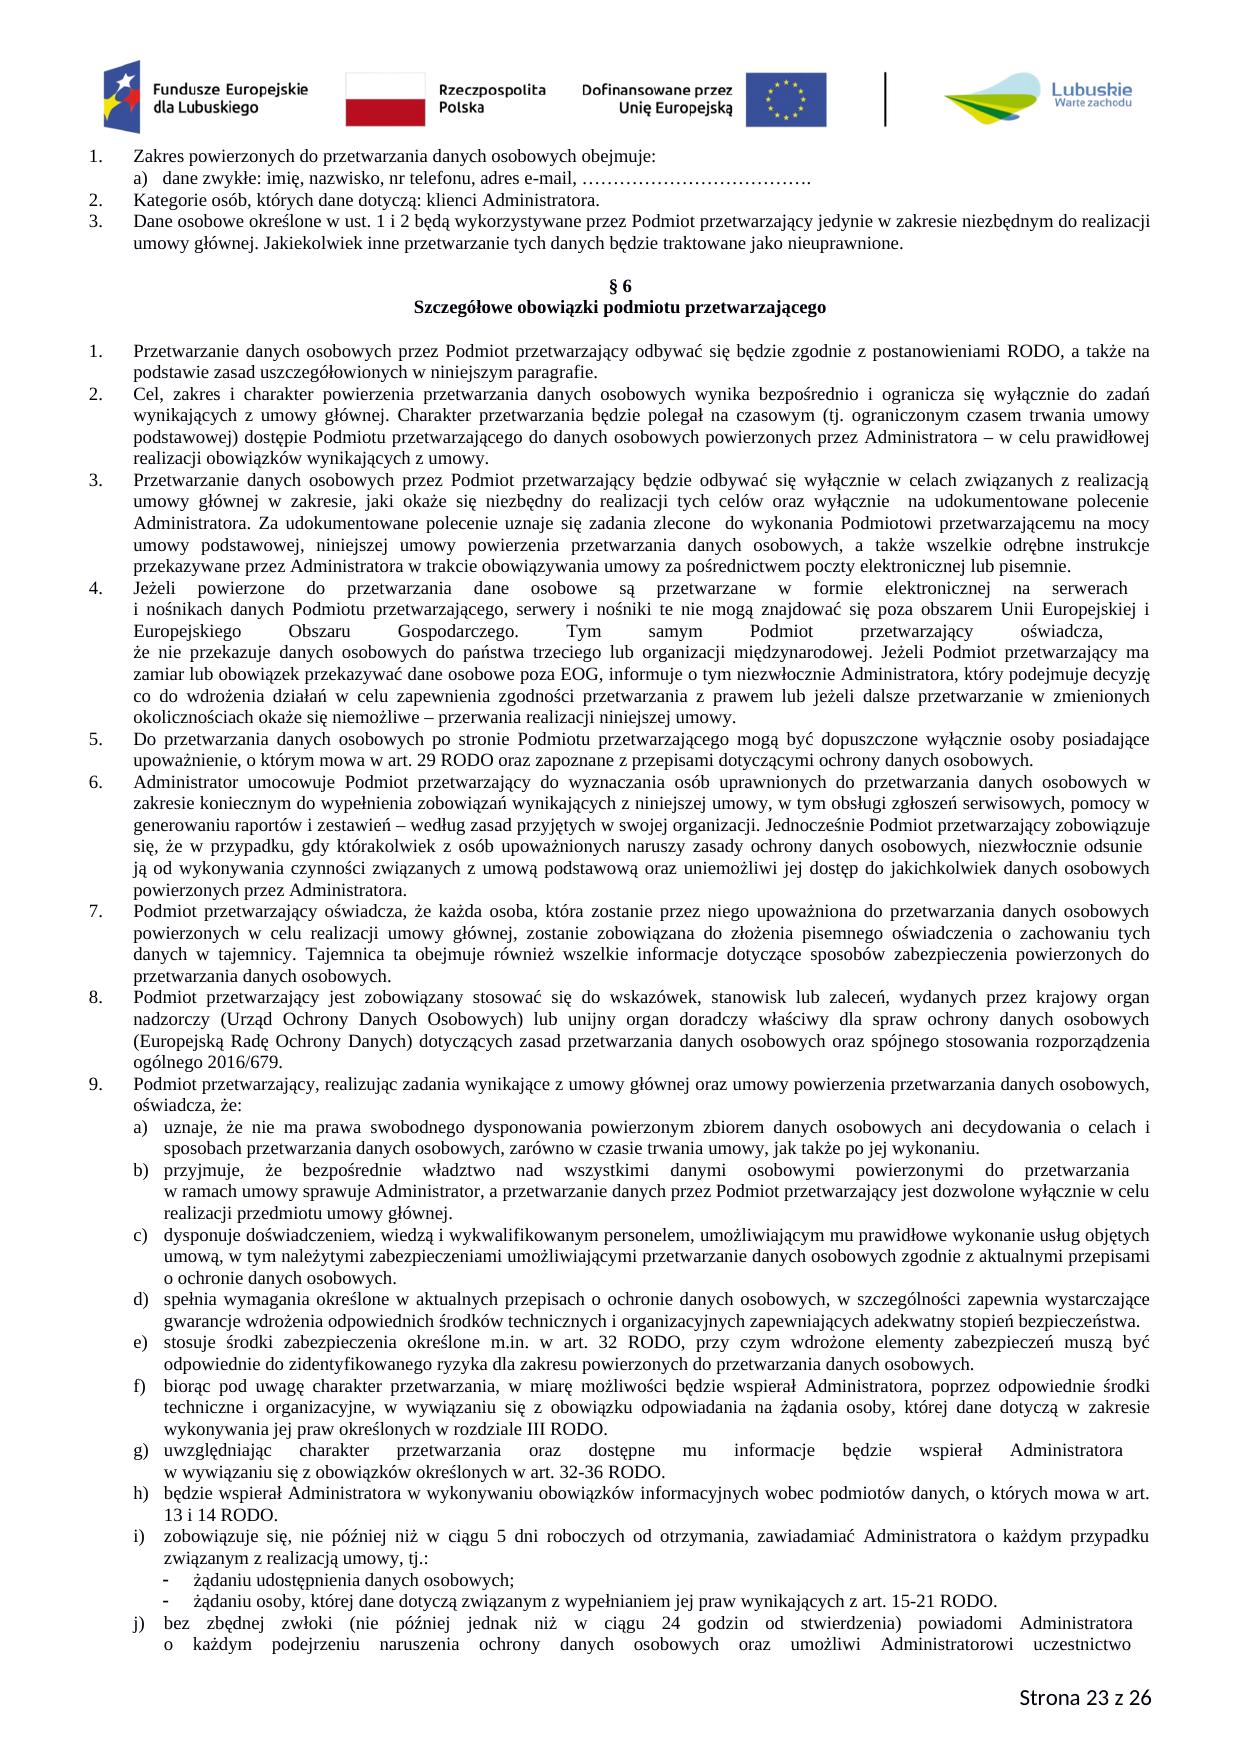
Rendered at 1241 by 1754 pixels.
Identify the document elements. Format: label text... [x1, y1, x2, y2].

list Kategorie osób, których dane dotyczą: klienci Administratora. [89, 188, 1152, 210]
text § 6 [89, 275, 1152, 296]
list Administrator umocowuje Podmiot przetwarzający do wyznaczania osób uprawnionych do przetwarzania danych osobowych w zakresie koniecznym do wypełnienia zobowiązań wynikających z niniejszej umowy, w tym obsługi zgłoszeń serwisowych, pomocy w generowaniu raportów i zestawień – według zasad przyjętych w swojej organizacji. Jednocześnie Podmiot przetwarzający zobowiązuje się, że w przypadku, gdy którakolwiek z osób upoważnionych naruszy zasady ochrony danych osobowych, niezwłocznie odsunie ją od wykonywania czynności związanych z umową podstawową oraz uniemożliwi jej dostęp do jakichkolwiek danych osobowych powierzonych przez Administratora. [89, 771, 1152, 900]
list uwzględniając charakter przetwarzania oraz dostępne mu informacje będzie wspierał Administratora w wywiązaniu się z obowiązków określonych w art. 32-36 RODO. [133, 1439, 1152, 1482]
list zobowiązuje się, nie później niż w ciągu 5 dni roboczych od otrzymania, zawiadamiać Administratora o każdym przypadku związanym z realizacją umowy, tj.: [133, 1525, 1152, 1568]
list stosuje środki zabezpieczenia określone m.in. w art. 32 RODO, przy czym wdrożone elementy zabezpieczeń muszą być odpowiednie do zidentyfikowanego ryzyka dla zakresu powierzonych do przetwarzania danych osobowych. [133, 1331, 1152, 1374]
list przyjmuje, że bezpośrednie władztwo nad wszystkimi danymi osobowymi powierzonymi do przetwarzania w ramach umowy sprawuje Administrator, a przetwarzanie danych przez Podmiot przetwarzający jest dozwolone wyłącznie w celu realizacji przedmiotu umowy głównej. [133, 1159, 1152, 1223]
list żądaniu udostępnienia danych osobowych; [162, 1568, 1152, 1590]
list Podmiot przetwarzający jest zobowiązany stosować się do wskazówek, stanowisk lub zaleceń, wydanych przez krajowy organ nadzorczy (Urząd Ochrony Danych Osobowych) lub unijny organ doradczy właściwy dla spraw ochrony danych osobowych (Europejską Radę Ochrony Danych) dotyczących zasad przetwarzania danych osobowych oraz spójnego stosowania rozporządzenia ogólnego 2016/679. [89, 986, 1152, 1073]
text Szczegółowe obowiązki podmiotu przetwarzającego [89, 296, 1152, 318]
list dysponuje doświadczeniem, wiedzą i wykwalifikowanym personelem, umożliwiającym mu prawidłowe wykonanie usług objętych umową, w tym należytymi zabezpieczeniami umożliwiającymi przetwarzanie danych osobowych zgodnie z aktualnymi przepisami o ochronie danych osobowych. [133, 1223, 1152, 1288]
list Cel, zakres i charakter powierzenia przetwarzania danych osobowych wynika bezpośrednio i ogranicza się wyłącznie do zadań wynikających z umowy głównej. Charakter przetwarzania będzie polegał na czasowym (tj. ograniczonym czasem trwania umowy podstawowej) dostępie Podmiotu przetwarzającego do danych osobowych powierzonych przez Administratora – w celu prawidłowej realizacji obowiązków wynikających z umowy. [89, 383, 1152, 469]
list Dane osobowe określone w ust. 1 i 2 będą wykorzystywane przez Podmiot przetwarzający jedynie w zakresie niezbędnym do realizacji umowy głównej. Jakiekolwiek inne przetwarzanie tych danych będzie traktowane jako nieuprawnione. [89, 210, 1152, 253]
list Przetwarzanie danych osobowych przez Podmiot przetwarzający będzie odbywać się wyłącznie w celach związanych z realizacją umowy głównej w zakresie, jaki okaże się niezbędny do realizacji tych celów oraz wyłącznie na udokumentowane polecenie Administratora. Za udokumentowane polecenie uznaje się zadania zlecone do wykonania Podmiotowi przetwarzającemu na mocy umowy podstawowej, niniejszej umowy powierzenia przetwarzania danych osobowych, a także wszelkie odrębne instrukcje przekazywane przez Administratora w trakcie obowiązywania umowy za pośrednictwem poczty elektronicznej lub pisemnie. [89, 469, 1152, 577]
list uznaje, że nie ma prawa swobodnego dysponowania powierzonym zbiorem danych osobowych ani decydowania o celach i sposobach przetwarzania danych osobowych, zarówno w czasie trwania umowy, jak także po jej wykonaniu. [133, 1116, 1152, 1159]
list dane zwykłe: imię, nazwisko, nr telefonu, adres e-mail, ………………………………. [133, 167, 1152, 188]
list będzie wspierał Administratora w wykonywaniu obowiązków informacyjnych wobec podmiotów danych, o których mowa w art. 13 i 14 RODO. [133, 1482, 1152, 1525]
list biorąc pod uwagę charakter przetwarzania, w miarę możliwości będzie wspierał Administratora, poprzez odpowiednie środki techniczne i organizacyjne, w wywiązaniu się z obowiązku odpowiadania na żądania osoby, której dane dotyczą w zakresie wykonywania jej praw określonych w rozdziale III RODO. [133, 1374, 1152, 1439]
list Jeżeli powierzone do przetwarzania dane osobowe są przetwarzane w formie elektronicznej na serwerach i nośnikach danych Podmiotu przetwarzającego, serwery i nośniki te nie mogą znajdować się poza obszarem Unii Europejskiej i Europejskiego Obszaru Gospodarczego. Tym samym Podmiot przetwarzający oświadcza, że nie przekazuje danych osobowych do państwa trzeciego lub organizacji międzynarodowej. Jeżeli Podmiot przetwarzający ma zamiar lub obowiązek przekazywać dane osobowe poza EOG, informuje o tym niezwłocznie Administratora, który podejmuje decyzję co do wdrożenia działań w celu zapewnienia zgodności przetwarzania z prawem lub jeżeli dalsze przetwarzanie w zmienionych okolicznościach okaże się niemożliwe – przerwania realizacji niniejszej umowy. [89, 577, 1152, 728]
list Zakres powierzonych do przetwarzania danych osobowych obejmuje: [89, 146, 1152, 167]
picture [88, 44, 1152, 146]
list Do przetwarzania danych osobowych po stronie Podmiotu przetwarzającego mogą być dopuszczone wyłącznie osoby posiadające upoważnienie, o którym mowa w art. 29 RODO oraz zapoznane z przepisami dotyczącymi ochrony danych osobowych. [89, 728, 1152, 771]
list Przetwarzanie danych osobowych przez Podmiot przetwarzający odbywać się będzie zgodnie z postanowieniami RODO, a także na podstawie zasad uszczegółowionych w niniejszym paragrafie. [89, 339, 1152, 383]
list Podmiot przetwarzający, realizując zadania wynikające z umowy głównej oraz umowy powierzenia przetwarzania danych osobowych, oświadcza, że: [89, 1073, 1152, 1116]
list Podmiot przetwarzający oświadcza, że każda osoba, która zostanie przez niego upoważniona do przetwarzania danych osobowych powierzonych w celu realizacji umowy głównej, zostanie zobowiązana do złożenia pisemnego oświadczenia o zachowaniu tych danych w tajemnicy. Tajemnica ta obejmuje również wszelkie informacje dotyczące sposobów zabezpieczenia powierzonych do przetwarzania danych osobowych. [89, 900, 1152, 986]
list spełnia wymagania określone w aktualnych przepisach o ochronie danych osobowych, w szczególności zapewnia wystarczające gwarancje wdrożenia odpowiednich środków technicznych i organizacyjnych zapewniających adekwatny stopień bezpieczeństwa. [133, 1288, 1152, 1331]
list żądaniu osoby, której dane dotyczą związanym z wypełnianiem jej praw wynikających z art. 15-21 RODO. [162, 1590, 1152, 1612]
